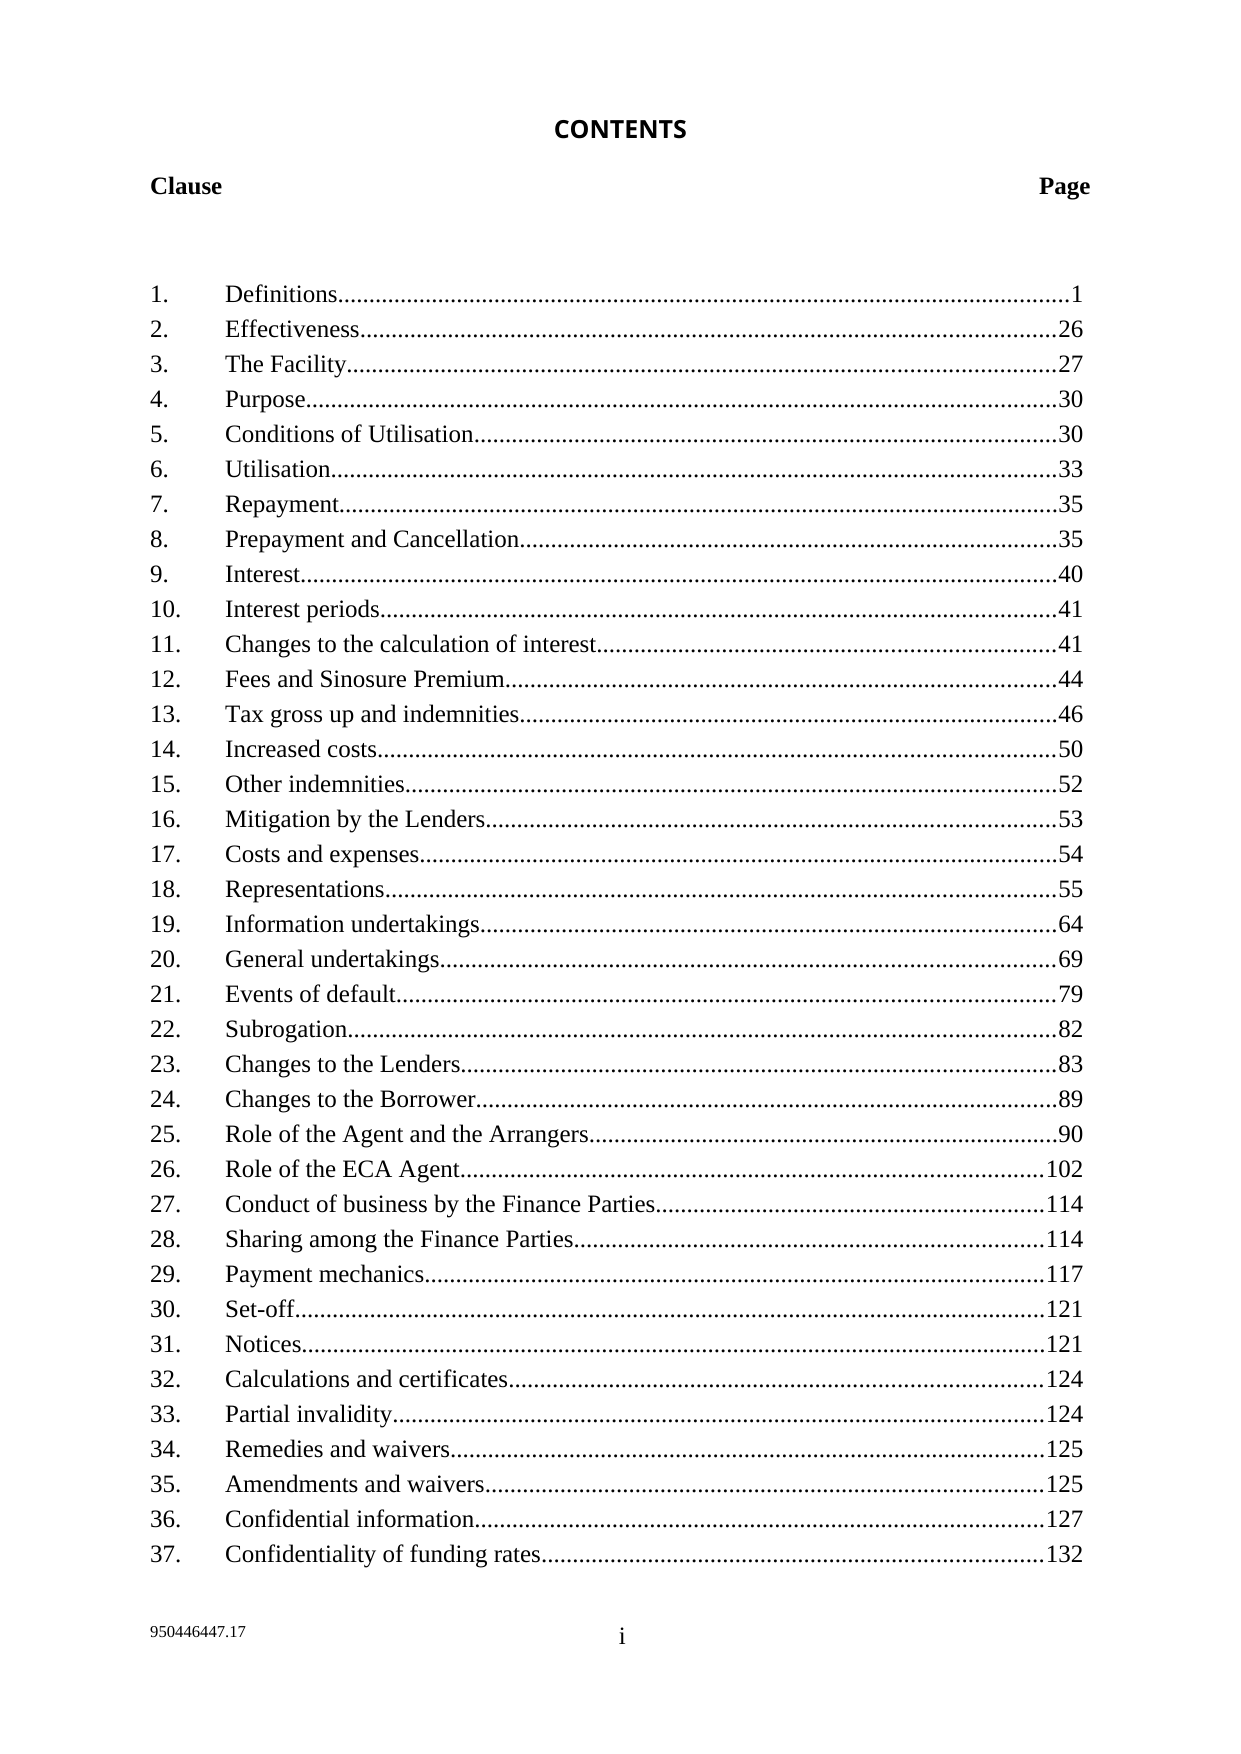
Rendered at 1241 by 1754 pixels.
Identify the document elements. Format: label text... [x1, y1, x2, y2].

text 32. Calculations and certificates 124 [150, 1364, 1090, 1392]
text 36. Confidential information 127 [150, 1504, 1090, 1532]
text 20. General undertakings 69 [150, 944, 1090, 972]
text 21. Events of default 79 [150, 979, 1090, 1007]
text 24. Changes to the Borrower 89 [150, 1084, 1090, 1112]
text 33. Partial invalidity 124 [150, 1399, 1090, 1427]
text 6. Utilisation 33 [150, 454, 1090, 482]
text 22. Subrogation 82 [150, 1014, 1090, 1042]
text 18. Representations 55 [150, 874, 1090, 902]
text 30. Set-off 121 [150, 1294, 1090, 1322]
text 34. Remedies and waivers 125 [150, 1434, 1090, 1462]
text 1. Definitions 1 [150, 279, 1090, 307]
text 16. Mitigation by the Lenders 53 [150, 804, 1090, 832]
text 25. Role of the Agent and the Arrangers 90 [150, 1119, 1090, 1147]
text 23. Changes to the Lenders 83 [150, 1049, 1090, 1077]
text 31. Notices 121 [150, 1329, 1090, 1357]
text 12. Fees and Sinosure Premium 44 [150, 664, 1090, 692]
text 15. Other indemnities 52 [150, 769, 1090, 797]
text 9. Interest 40 [150, 559, 1090, 587]
text 7. Repayment 35 [150, 489, 1090, 517]
text 3. The Facility 27 [150, 349, 1090, 377]
text 10. Interest periods 41 [150, 594, 1090, 622]
text 13. Tax gross up and indemnities 46 [150, 699, 1090, 727]
text 17. Costs and expenses 54 [150, 839, 1090, 867]
text 26. Role of the ECA Agent 102 [150, 1154, 1090, 1182]
text 8. Prepayment and Cancellation 35 [150, 524, 1090, 552]
text 35. Amendments and waivers 125 [150, 1469, 1090, 1497]
text 29. Payment mechanics 117 [150, 1259, 1090, 1287]
text 5. Conditions of Utilisation 30 [150, 419, 1090, 447]
text 19. Information undertakings 64 [150, 909, 1090, 937]
text 27. Conduct of business by the Finance Parties 114 [150, 1189, 1090, 1217]
text 4. Purpose 30 [150, 384, 1090, 412]
text 11. Changes to the calculation of interest 41 [150, 629, 1090, 657]
text 14. Increased costs 50 [150, 734, 1090, 762]
text 2. Effectiveness 26 [150, 314, 1090, 342]
text 37. Confidentiality of funding rates 132 [150, 1539, 1090, 1567]
text 28. Sharing among the Finance Parties 114 [150, 1224, 1090, 1252]
